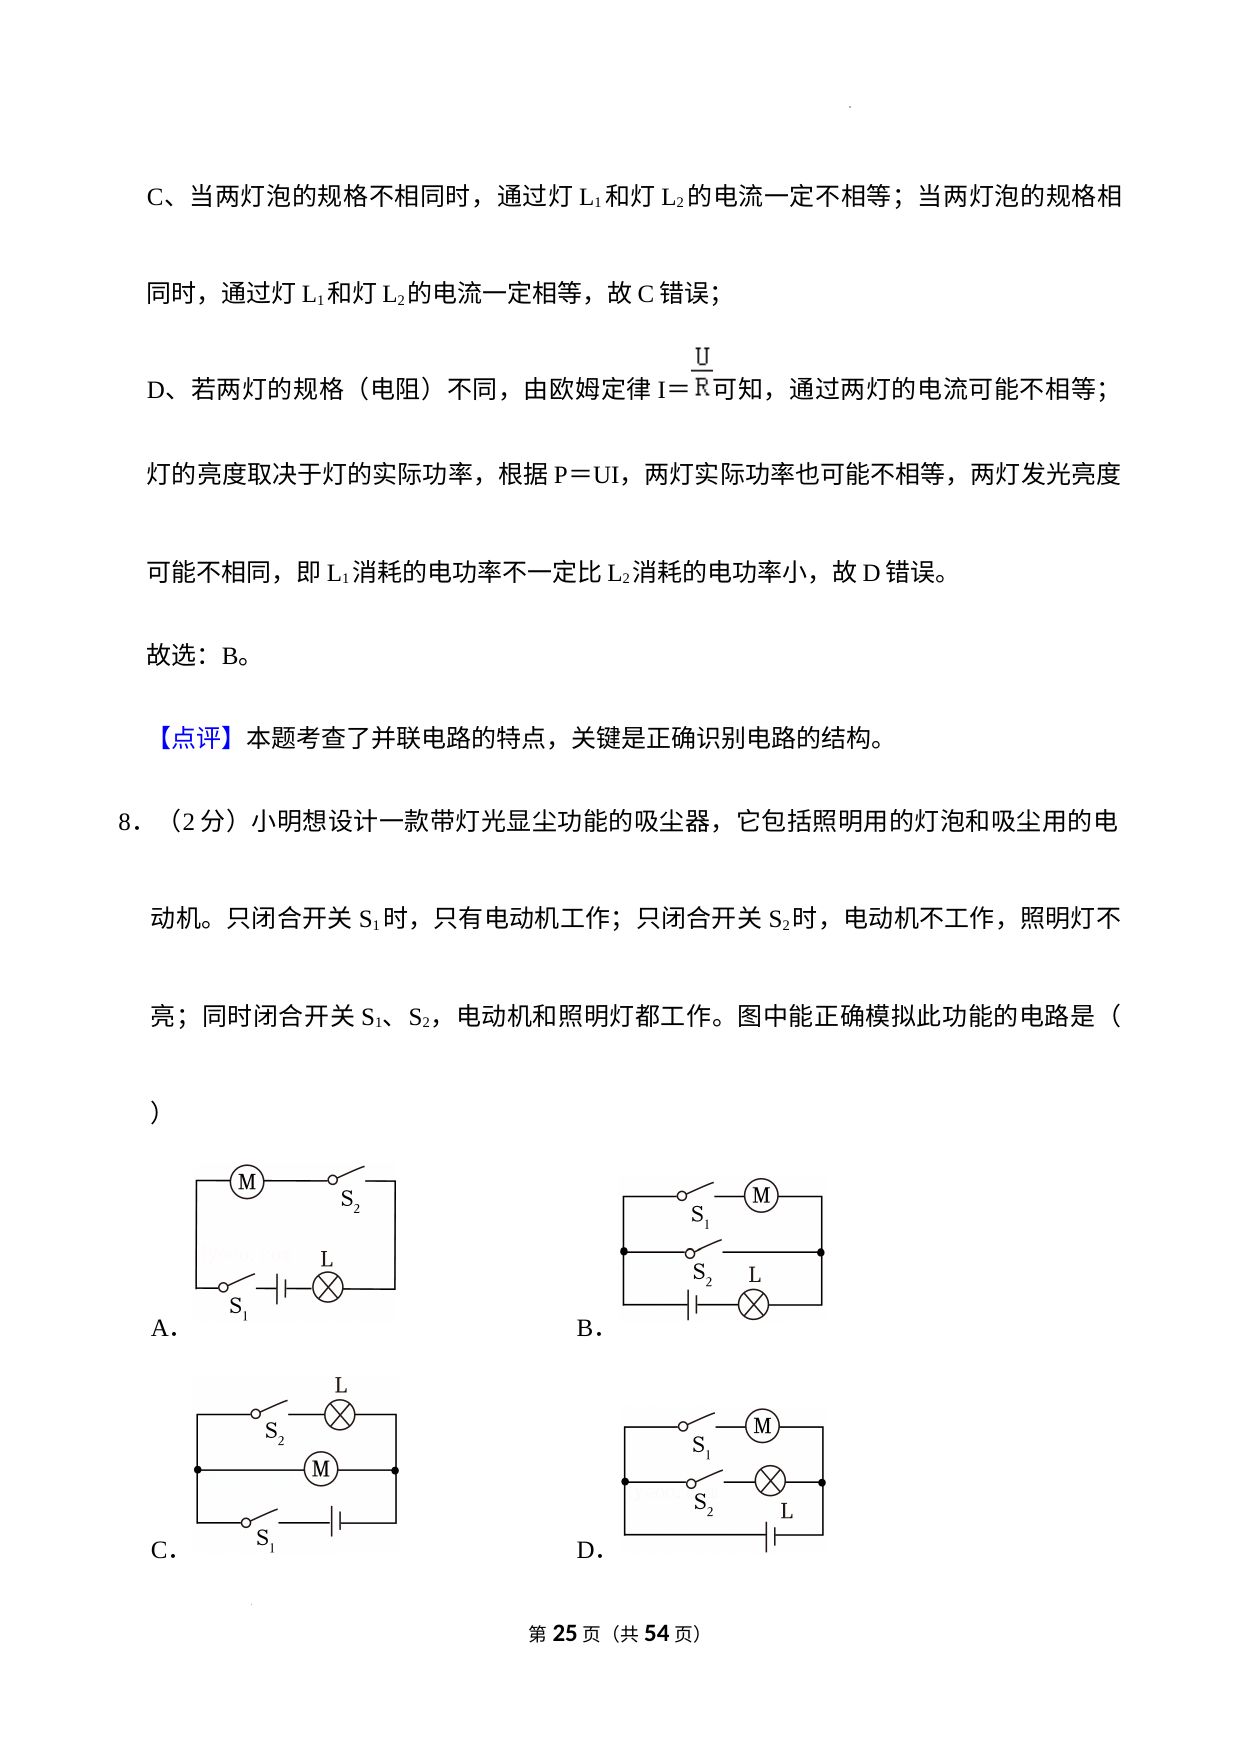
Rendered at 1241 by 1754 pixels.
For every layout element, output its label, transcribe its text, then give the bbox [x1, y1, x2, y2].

text C、当两灯泡的规格不相同时，通过灯L1和灯L2的电流一定不相等；当两灯泡的规格相同时，通过灯L1和灯L2的电流一定相等，故C错误； [147, 162, 1122, 324]
picture [618, 1176, 826, 1322]
picture [691, 343, 713, 399]
text 故选：B。 [147, 621, 1122, 686]
text 【点评】本题考查了并联电路的特点，关键是正确识别电路的结构。 [147, 704, 1122, 769]
picture [619, 1406, 827, 1554]
picture [192, 1375, 400, 1554]
text 8．（2分）小明想设计一款带灯光显尘功能的吸尘器，它包括照明用的灯泡和吸尘用的电动机。只闭合开关S1时，只有电动机工作；只闭合开关S2时，电动机不工作，照明灯不亮；同时闭合开关S1、S2，电动机和照明灯都工作。图中能正确模拟此功能的电路是（ ） [118, 787, 1122, 1144]
text D、若两灯的规格（电阻）不同，由欧姆定律I＝可知，通过两灯的电流可能不相等；灯的亮度取决于灯的实际功率，根据P＝UI，两灯实际功率也可能不相等，两灯发光亮度可能不相同，即L1消耗的电功率不一定比L2消耗的电功率小，故D错误。 [147, 343, 1122, 603]
picture [193, 1162, 397, 1322]
